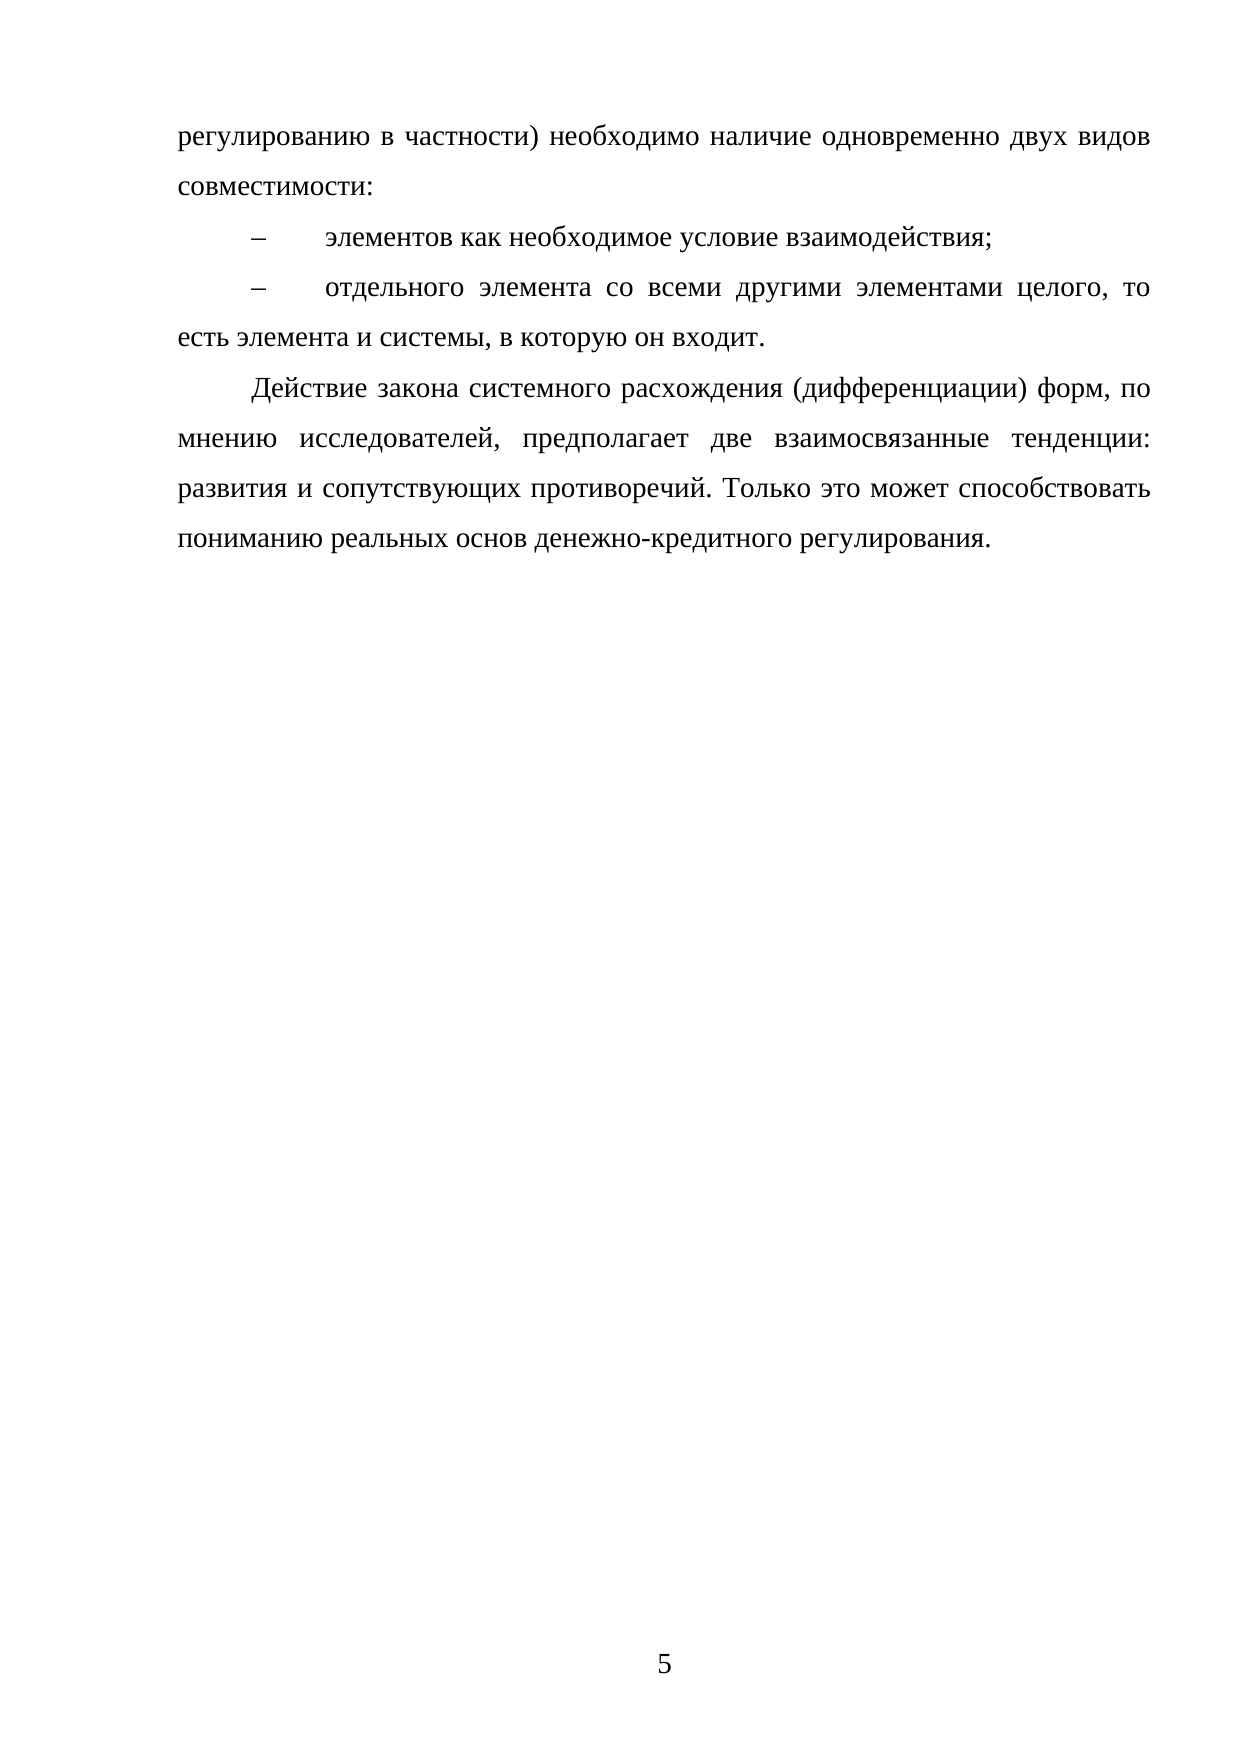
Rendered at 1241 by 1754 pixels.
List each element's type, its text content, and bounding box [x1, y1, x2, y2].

text – элементов как необходимое условие взаимодействия; [177, 219, 1152, 252]
text – отдельного элемента со всеми другими элементами целого, то есть элемента и системы, в которую он входит. [177, 269, 1152, 353]
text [177, 118, 1152, 202]
text Действие закона системного расхождения (дифференциации) форм, по мнению исследователей, предполагает две взаимосвязанные тенденции: развития и сопутствующих противоречий. Только это может способствовать пониманию реальных основ денежно-кредитного регулирования. [177, 370, 1152, 554]
